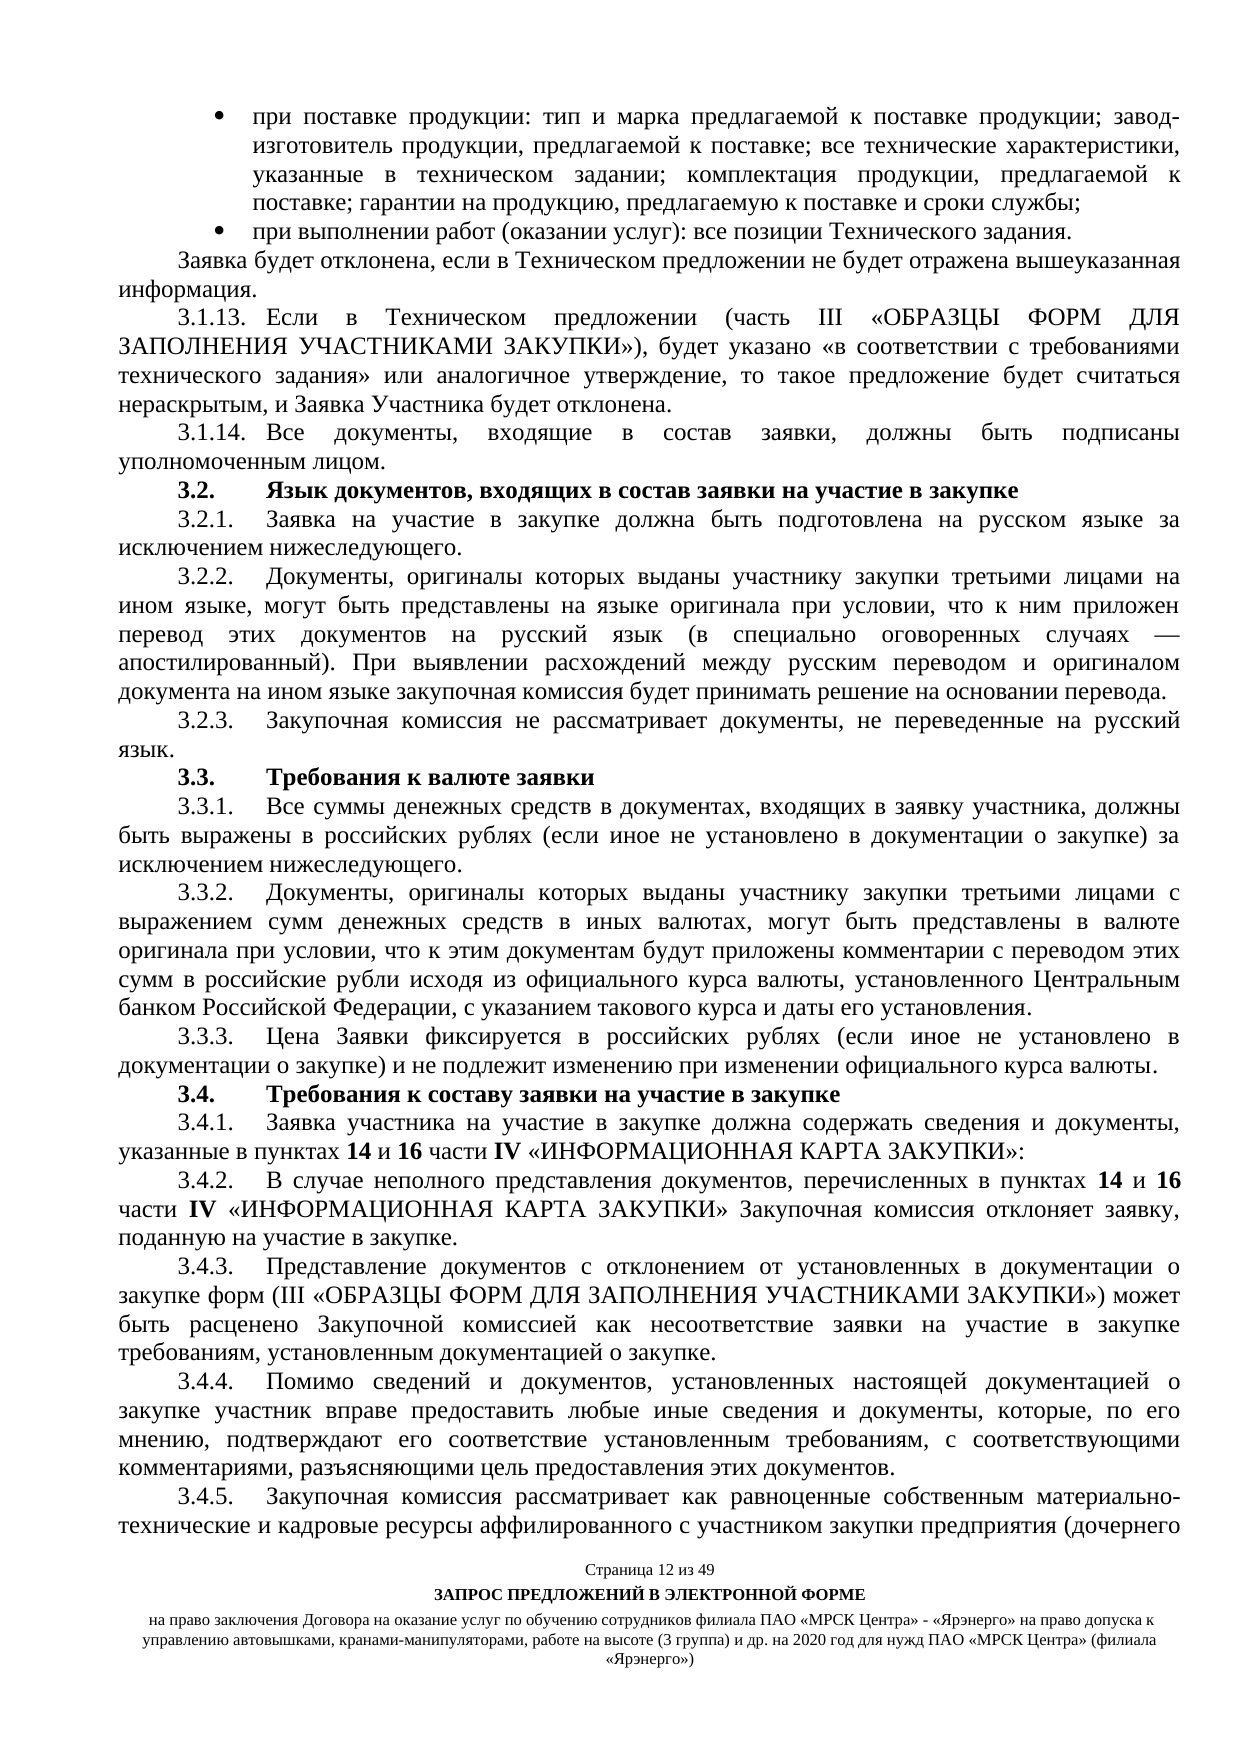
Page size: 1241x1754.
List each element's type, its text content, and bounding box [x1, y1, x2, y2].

subtitle Все суммы денежных средств в документах, входящих в заявку участника, должны быть выражены в российских рублях (если иное не установлено в документации о закупке) за исключением нижеследующего. [118, 791, 1181, 877]
subtitle Требования к валюте заявки [118, 762, 1181, 791]
subtitle Заявка будет отклонена, если в Техническом предложении не будет отражена вышеуказанная информация. [118, 245, 1181, 302]
subtitle Язык документов, входящих в состав заявки на участие в закупке [118, 475, 1181, 504]
subtitle Если в Техническом предложении (часть III «ОБРАЗЦЫ ФОРМ ДЛЯ ЗАПОЛНЕНИЯ УЧАСТНИКАМИ ЗАКУПКИ»), будет указано «в соответствии с требованиями технического задания» или аналогичное утверждение, то такое предложение будет считаться нераскрытым, и Заявка Участника будет отклонена. [118, 302, 1181, 417]
subtitle Требования к составу заявки на участие в закупке [118, 1079, 1181, 1107]
subtitle Закупочная комиссия не рассматривает документы, не переведенные на русский язык. [118, 705, 1181, 762]
subtitle Заявка участника на участие в закупке должна содержать сведения и документы, указанные в пунктах 14 и 16 части IV «ИНФОРМАЦИОННАЯ КАРТА ЗАКУПКИ»: [118, 1107, 1181, 1165]
subtitle при выполнении работ (оказании услуг): все позиции Технического задания. [215, 216, 1181, 245]
subtitle Цена Заявки фиксируется в российских рублях (если иное не установлено в документации о закупке) и не подлежит изменению при изменении официального курса валюты. [118, 1021, 1181, 1079]
subtitle Помимо сведений и документов, установленных настоящей документацией о закупке участник вправе предоставить любые иные сведения и документы, которые, по его мнению, подтверждают его соответствие установленным требованиям, с соответствующими комментариями, разъясняющими цель предоставления этих документов. [118, 1366, 1181, 1481]
subtitle Представление документов с отклонением от установленных в документации о закупке форм (III «ОБРАЗЦЫ ФОРМ ДЛЯ ЗАПОЛНЕНИЯ УЧАСТНИКАМИ ЗАКУПКИ») может быть расценено Закупочной комиссией как несоответствие заявки на участие в закупке требованиям, установленным документацией о закупке. [118, 1251, 1181, 1366]
subtitle Заявка на участие в закупке должна быть подготовлена на русском языке за исключением нижеследующего. [118, 504, 1181, 561]
subtitle Все документы, входящие в состав заявки, должны быть подписаны уполномоченным лицом. [118, 417, 1181, 475]
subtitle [118, 1481, 1181, 1539]
subtitle В случае неполного представления документов, перечисленных в пунктах 14 и 16 части IV «ИНФОРМАЦИОННАЯ КАРТА ЗАКУПКИ» Закупочная комиссия отклоняет заявку, поданную на участие в закупке. [118, 1165, 1181, 1251]
subtitle Документы, оригиналы которых выданы участнику закупки третьими лицами с выражением сумм денежных средств в иных валютах, могут быть представлены в валюте оригинала при условии, что к этим документам будут приложены комментарии с переводом этих сумм в российские рубли исходя из официального курса валюты, установленного Центральным банком Российской Федерации, с указанием такового курса и даты его установления. [118, 877, 1181, 1021]
subtitle при поставке продукции: тип и марка предлагаемой к поставке продукции; завод-изготовитель продукции, предлагаемой к поставке; все технические характеристики, указанные в техническом задании; комплектация продукции, предлагаемой к поставке; гарантии на продукцию, предлагаемую к поставке и сроки службы; [215, 101, 1181, 216]
subtitle Документы, оригиналы которых выданы участнику закупки третьими лицами на ином языке, могут быть представлены на языке оригинала при условии, что к ним приложен перевод этих документов на русский язык (в специально оговоренных случаях — апостилированный). При выявлении расхождений между русским переводом и оригиналом документа на ином языке закупочная комиссия будет принимать решение на основании перевода. [118, 561, 1181, 705]
